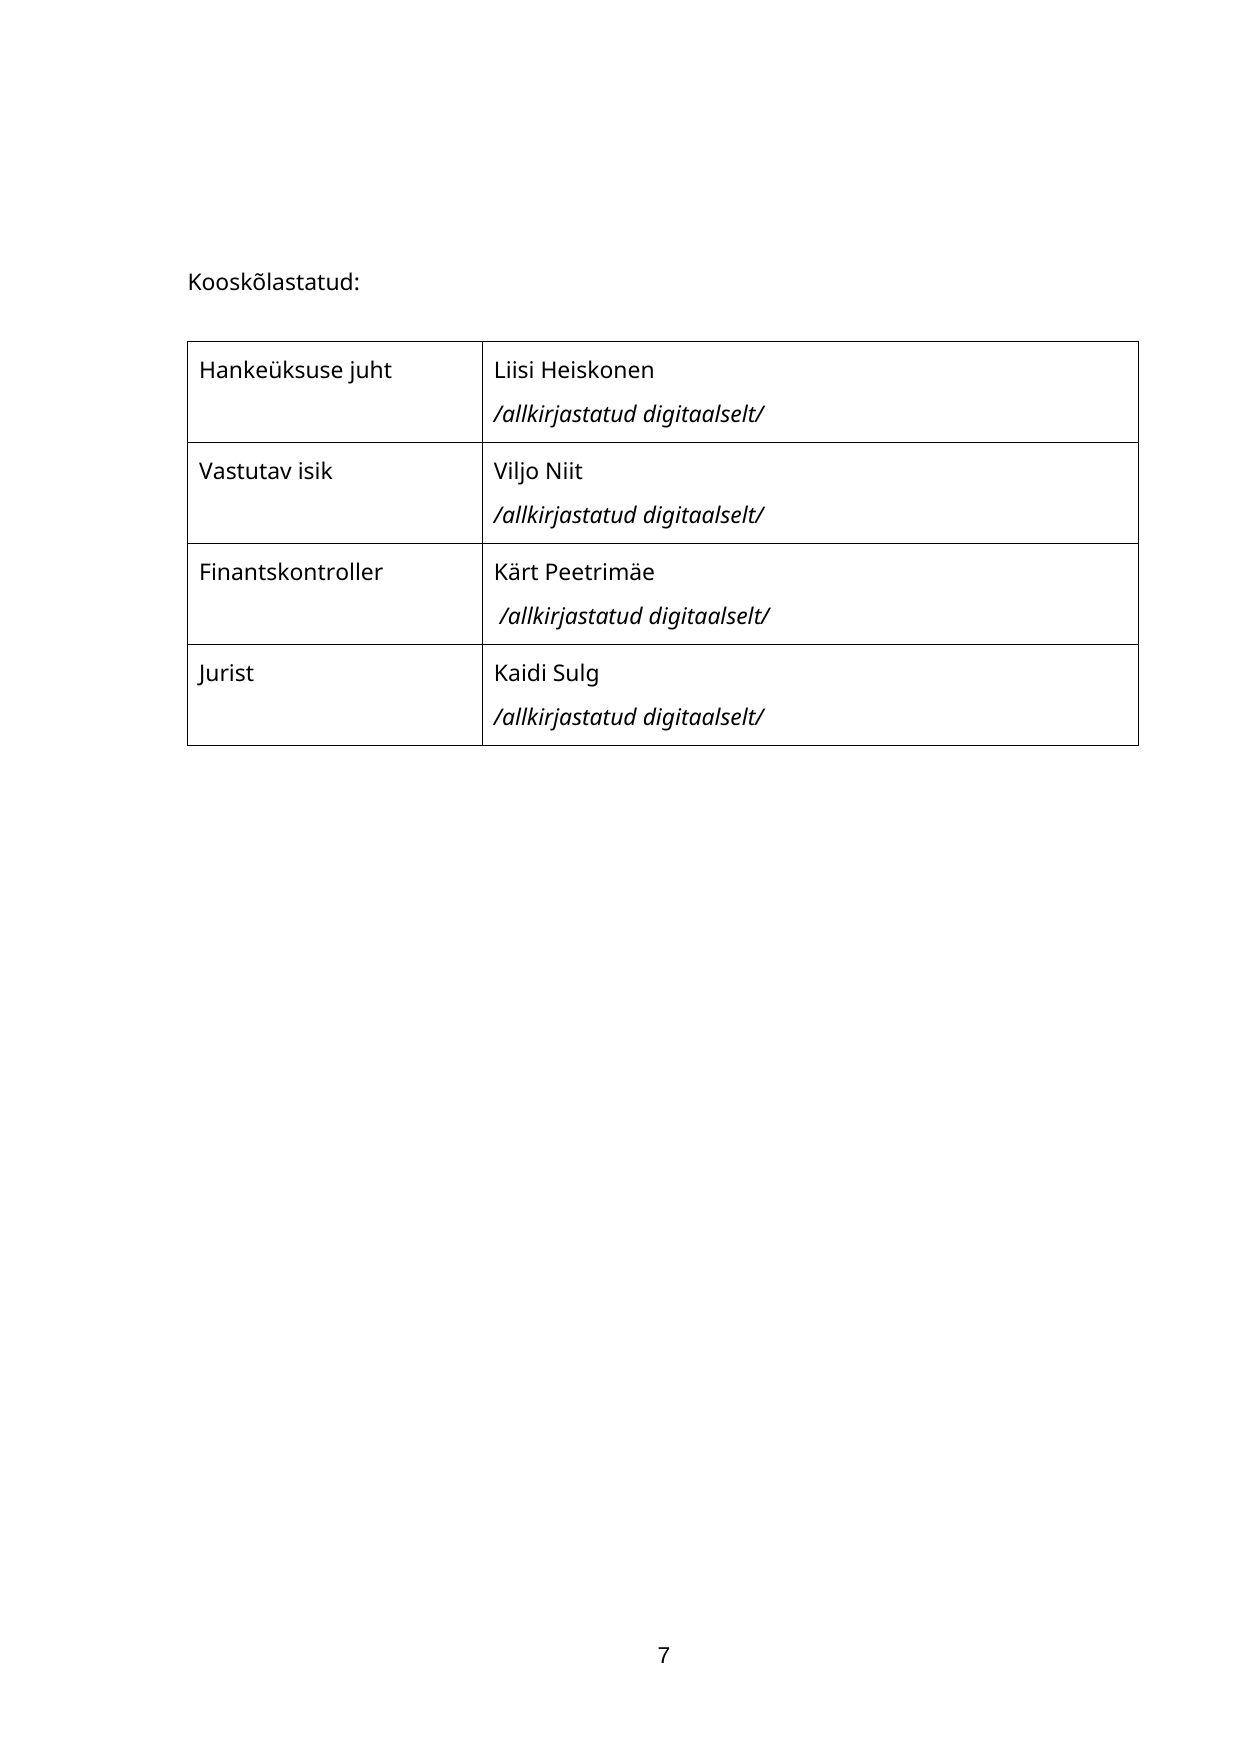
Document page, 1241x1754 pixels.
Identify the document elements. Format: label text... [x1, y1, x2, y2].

table_cell Kärt Peetrimäe /allkirjastatud digitaalselt/ [483, 544, 1138, 644]
table_cell Finantskontroller [188, 544, 482, 644]
table_header Liisi Heiskonen /allkirjastatud digitaalselt/ [483, 342, 1138, 442]
table_header Hankeüksuse juht [188, 342, 482, 442]
text Kooskõlastatud: [187, 266, 1140, 297]
table_cell Vastutav isik [188, 443, 482, 543]
table_cell Kaidi Sulg /allkirjastatud digitaalselt/ [483, 645, 1138, 745]
table_cell Viljo Niit /allkirjastatud digitaalselt/ [483, 443, 1138, 543]
table_cell Jurist [188, 645, 482, 745]
